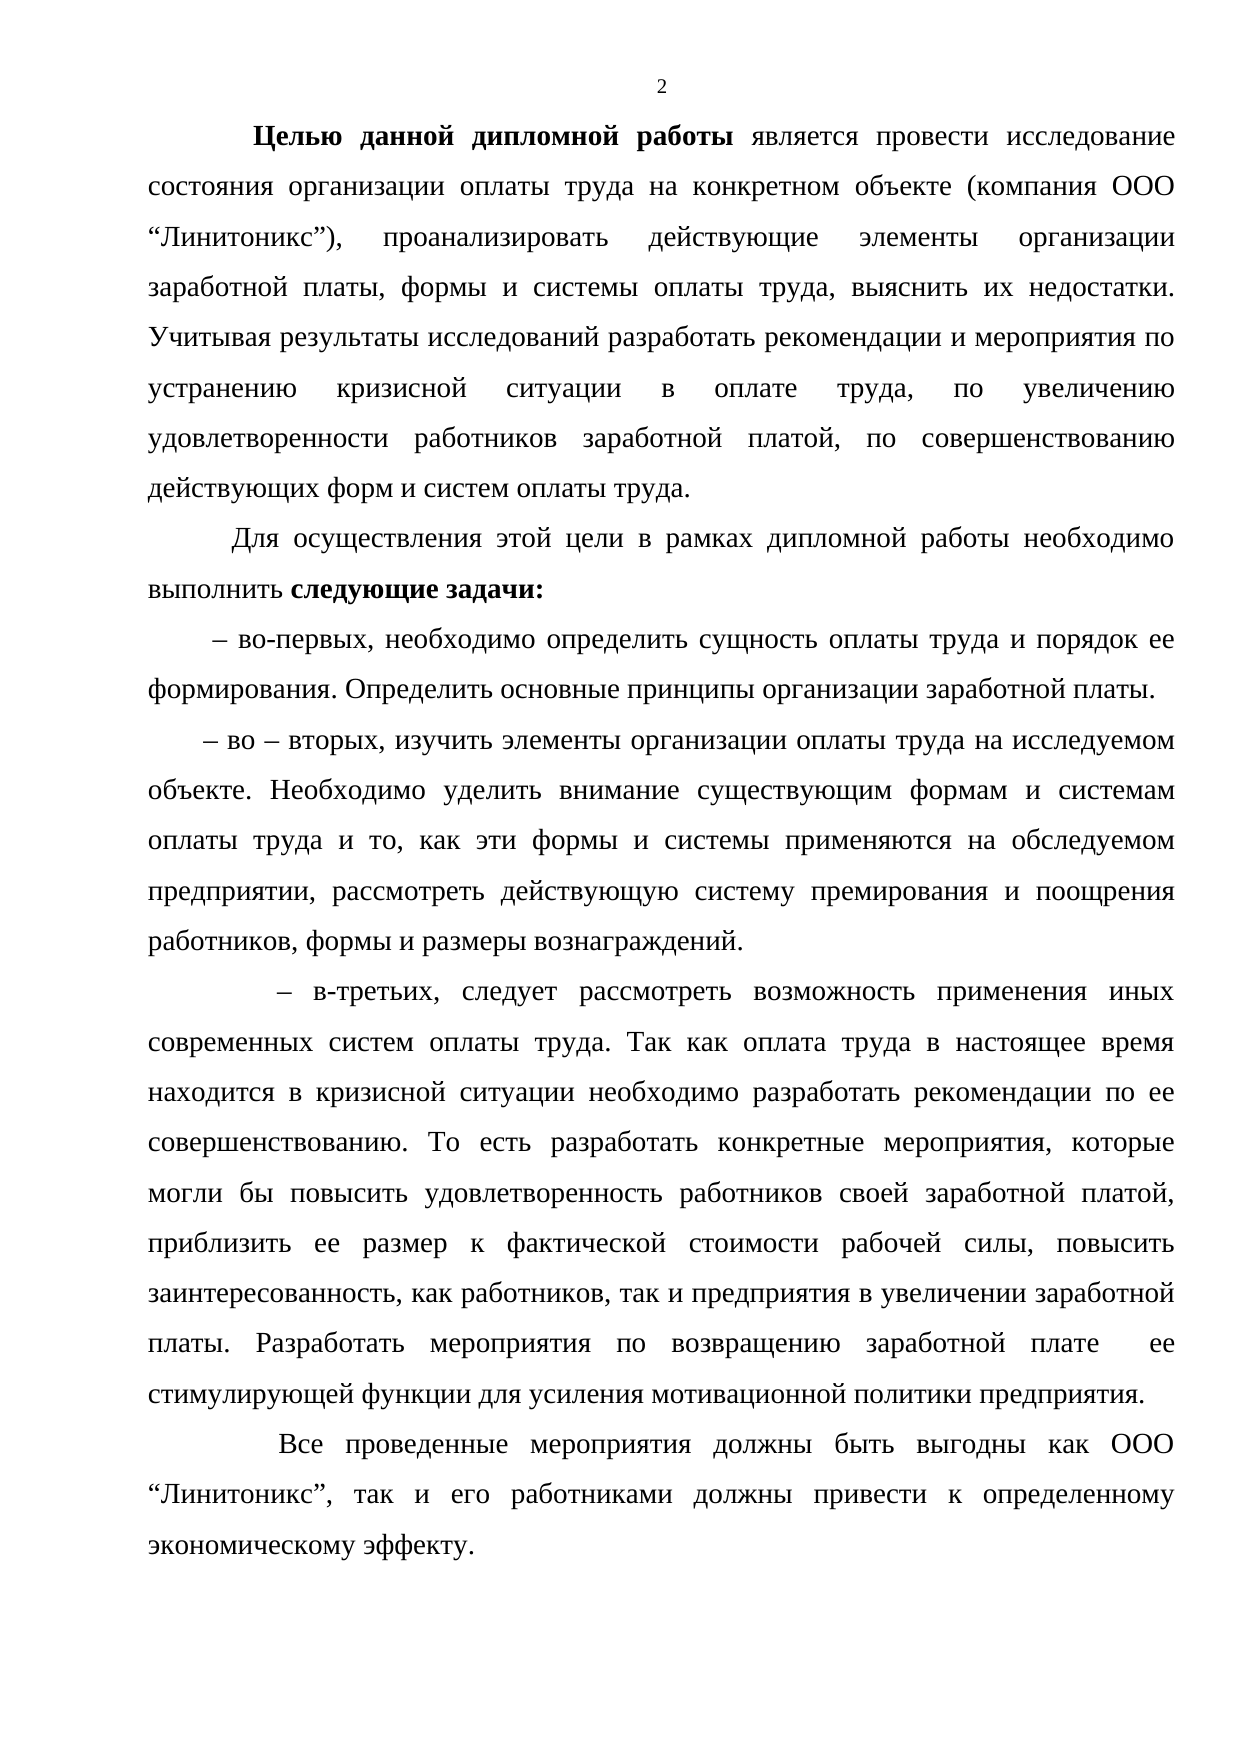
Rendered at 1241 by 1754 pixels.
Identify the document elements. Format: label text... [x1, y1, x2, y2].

text – во – вторых, изучить элементы организации оплаты труда на исследуемом объекте. Необходимо уделить внимание существующим формам и системам оплаты труда и то, как эти формы и системы применяются на обследуемом предприятии, рассмотреть действующую систему премирования и поощрения работников, формы и размеры вознаграждений. [148, 722, 1176, 957]
text – в-третьих, следует рассмотреть возможность применения иных современных систем оплаты труда. Так как оплата труда в настоящее время находится в кризисной ситуации необходимо разработать рекомендации по ее совершенствованию. То есть разработать конкретные мероприятия, которые могли бы повысить удовлетворенность работников своей заработной платой, приблизить ее размер к фактической стоимости рабочей силы, повысить заинтересованность, как работников, так и предприятия в увеличении заработной платы. Разработать мероприятия по возвращению заработной плате ее стимулирующей функции для усиления мотивационной политики предприятия. [148, 973, 1176, 1409]
text – во-первых, необходимо определить сущность оплаты труда и порядок ее формирования. Определить основные принципы организации заработной платы. [148, 621, 1176, 705]
text Все проведенные мероприятия должны быть выгодны как ООО “Линитоникс”, так и его работниками должны привести к определенному экономическому эффекту. [148, 1426, 1176, 1560]
text Для осуществления этой цели в рамках дипломной работы необходимо выполнить следующие задачи: [148, 521, 1176, 604]
text Целью данной дипломной работы является провести исследование состояния организации оплаты труда на конкретном объекте (компания ООО “Линитоникс”), проанализировать действующие элементы организации заработной платы, формы и системы оплаты труда, выяснить их недостатки. Учитывая результаты исследований разработать рекомендации и мероприятия по устранению кризисной ситуации в оплате труда, по увеличению удовлетворенности работников заработной платой, по совершенствованию действующих форм и систем оплаты труда. [148, 118, 1176, 504]
